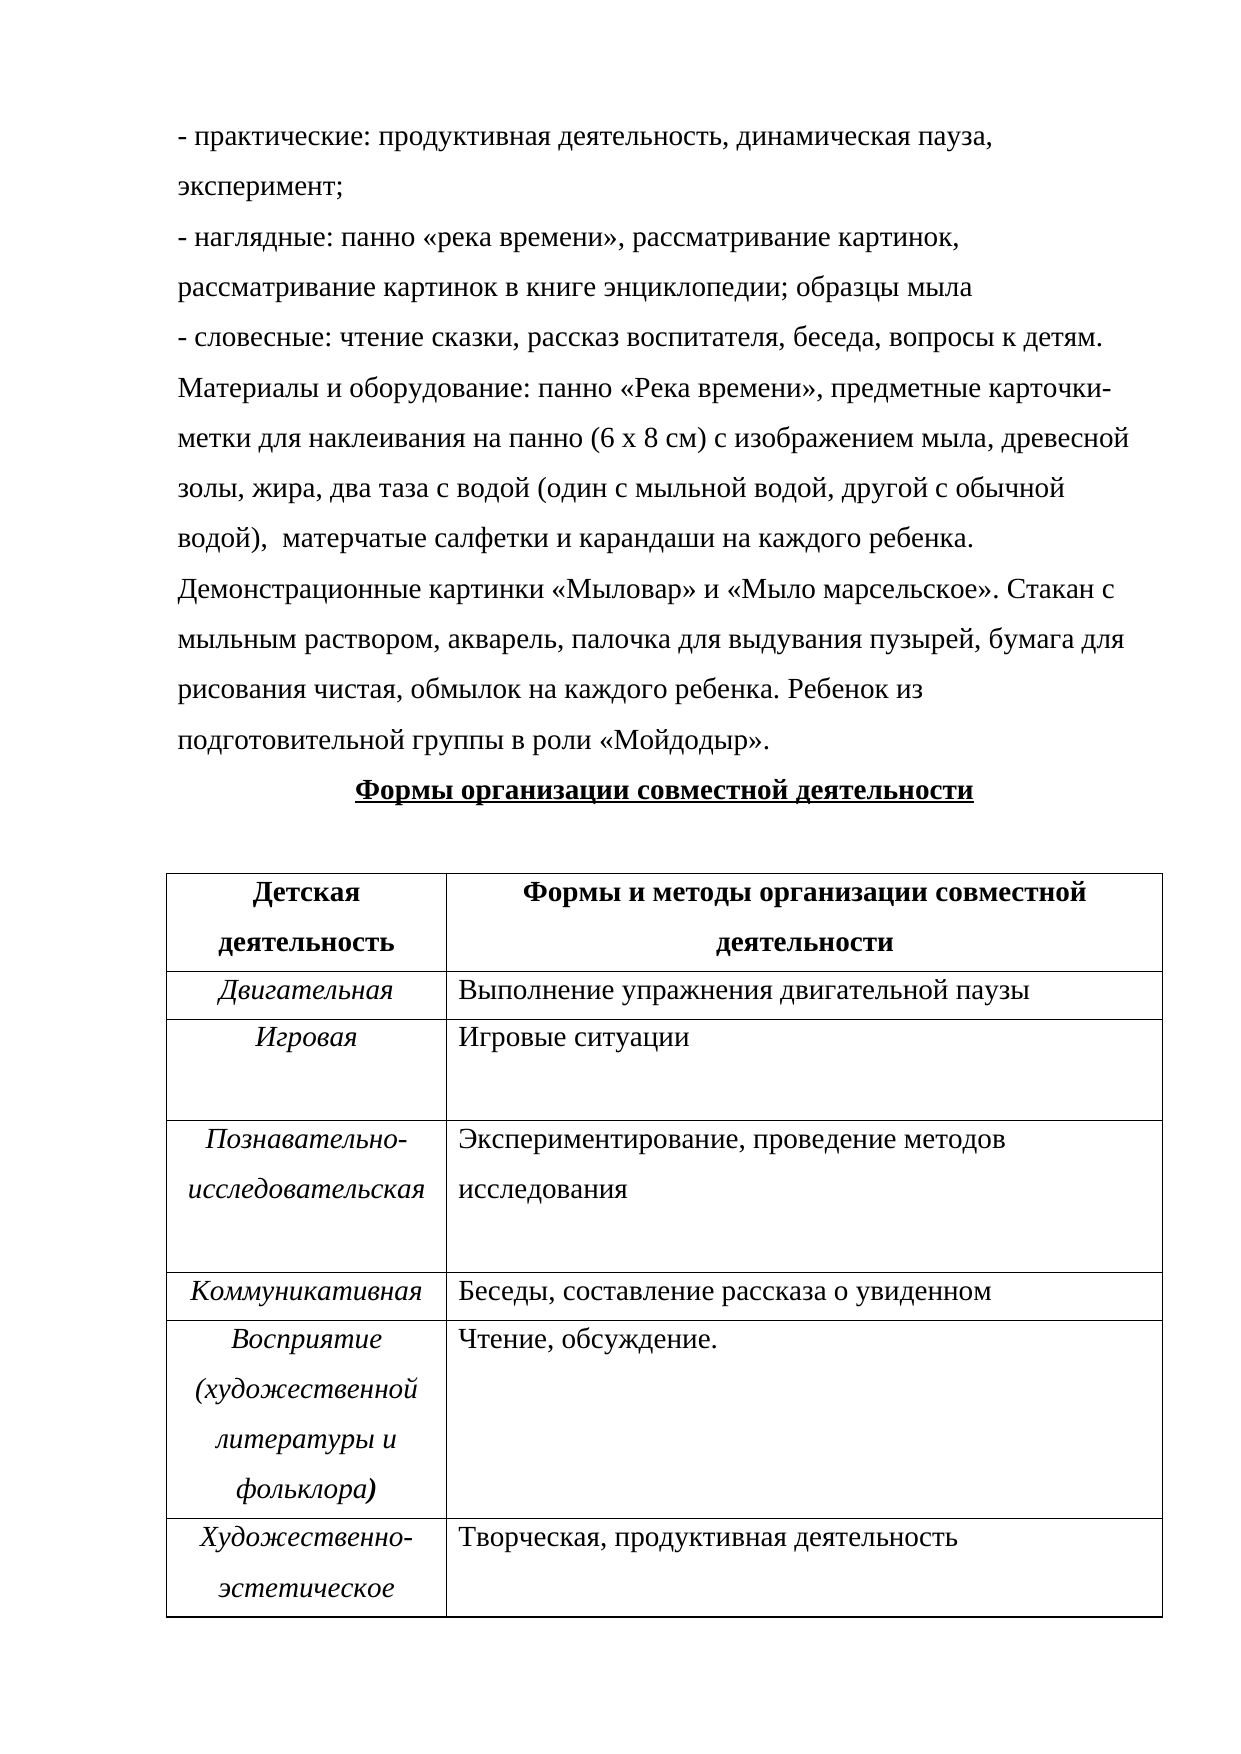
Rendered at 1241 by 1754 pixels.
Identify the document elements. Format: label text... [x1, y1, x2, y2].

table_cell Чтение, обсуждение. [447, 1321, 1162, 1518]
table_cell Двигательная [167, 972, 446, 1018]
table_cell Творческая, продуктивная деятельность [447, 1519, 1162, 1616]
text Формы организации совместной деятельности [177, 772, 1152, 806]
table_header Формы и методы организации совместной деятельности [447, 874, 1162, 971]
text - словесные: чтение сказки, рассказ воспитателя, беседа, вопросы к детям. [177, 319, 1152, 353]
table_cell Коммуникативная [167, 1273, 446, 1320]
table_cell Художественно-эстетическое [167, 1519, 446, 1616]
table_header Детская деятельность [167, 874, 446, 971]
table_cell Беседы, составление рассказа о увиденном [447, 1273, 1162, 1320]
text - практические: продуктивная деятельность, динамическая пауза, эксперимент; [177, 118, 1152, 202]
table_cell Экспериментирование, проведение методов исследования [447, 1121, 1162, 1272]
table_cell Восприятие (художественной литературы и фольклора) [167, 1321, 446, 1518]
table_cell Познавательно-исследовательская [167, 1121, 446, 1272]
table_cell Выполнение упражнения двигательной паузы [447, 972, 1162, 1018]
table_cell Игровая [167, 1020, 446, 1120]
text - наглядные: панно «река времени», рассматривание картинок, рассматривание картинок в книге энциклопедии; образцы мыла [177, 219, 1152, 303]
table_cell Игровые ситуации [447, 1020, 1162, 1120]
text Материалы и оборудование: панно «Река времени», предметные карточки-метки для наклеивания на панно (6 х 8 см) с изображением мыла, древесной золы, жира, два таза с водой (один с мыльной водой, другой с обычной водой), матерчатые салфетки и карандаши на каждого ребенка. Демонстрационные картинки «Мыловар» и «Мыло марсельское». Стакан с мыльным раствором, акварель, палочка для выдувания пузырей, бумага для рисования чистая, обмылок на каждого ребенка. Ребенок из подготовительной группы в роли «Мойдодыр». [177, 370, 1152, 755]
